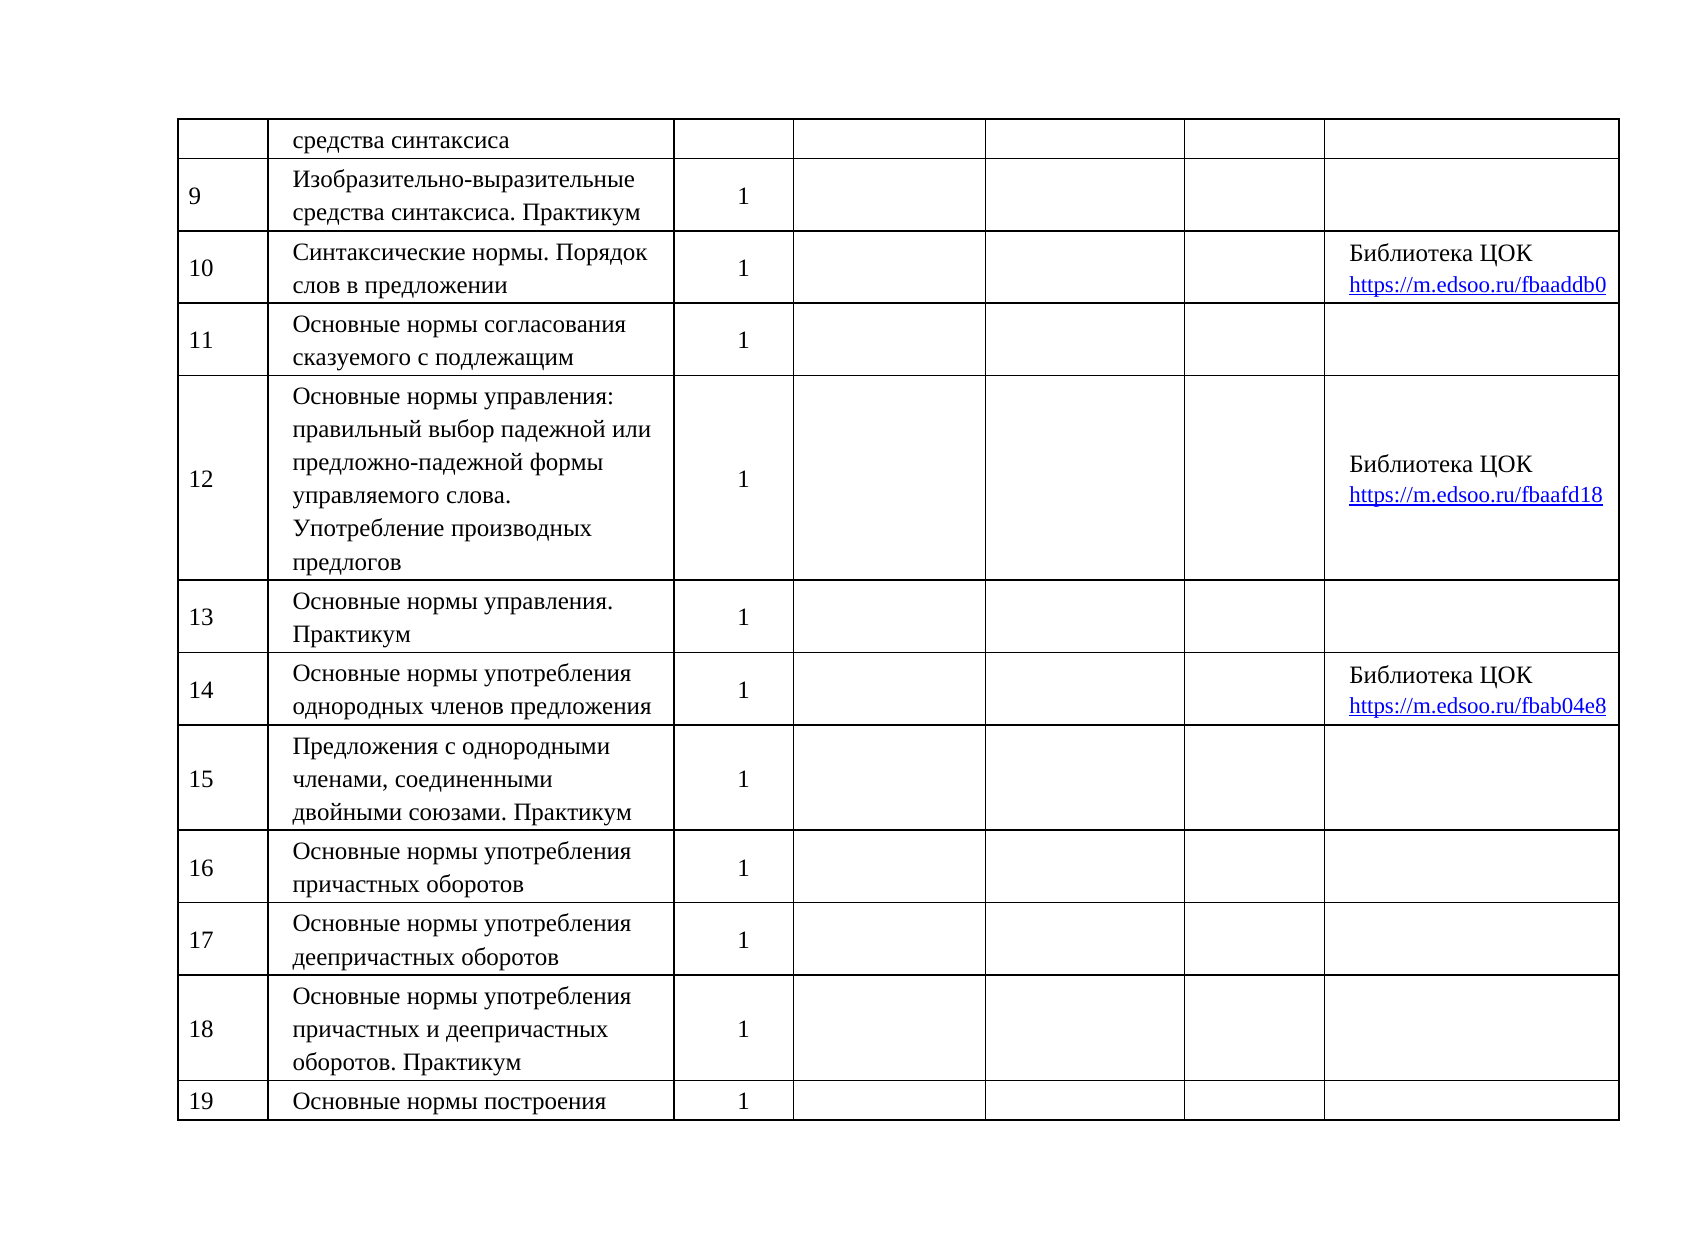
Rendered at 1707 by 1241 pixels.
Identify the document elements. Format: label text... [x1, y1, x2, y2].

table_cell [986, 159, 1184, 230]
table_cell [794, 232, 985, 302]
table_cell [1185, 376, 1324, 579]
table_cell [1325, 120, 1618, 157]
table_cell [986, 1081, 1184, 1119]
table_cell 13 [179, 581, 267, 652]
table_cell [986, 581, 1184, 652]
table_cell [794, 120, 985, 157]
table_cell [1185, 232, 1324, 302]
table_cell [794, 581, 985, 652]
table_cell Синтаксические нормы. Порядок слов в предложении [269, 232, 673, 302]
table_cell 12 [179, 376, 267, 579]
table_cell 17 [179, 903, 267, 974]
table_cell Основные нормы согласования сказуемого с подлежащим [269, 304, 673, 375]
table_cell [1185, 304, 1324, 375]
table_cell [986, 976, 1184, 1079]
table_cell [1325, 1081, 1618, 1119]
table_cell 14 [179, 653, 267, 724]
table_cell [986, 232, 1184, 302]
table_cell [794, 1081, 985, 1119]
table_cell [986, 903, 1184, 974]
table_cell [986, 831, 1184, 902]
table_cell Библиотека ЦОК https://m.edsoo.ru/fbaafd18 [1325, 376, 1618, 579]
table_cell [794, 726, 985, 829]
table_cell [794, 831, 985, 902]
table_cell [1185, 726, 1324, 829]
table_cell Изобразительно-выразительные средства синтаксиса. Практикум [269, 159, 673, 230]
table_cell [1325, 304, 1618, 375]
table_cell 10 [179, 232, 267, 302]
table_cell [1185, 581, 1324, 652]
table_cell [1185, 831, 1324, 902]
table_cell Основные нормы употребления деепричастных оборотов [269, 903, 673, 974]
table_cell Основные нормы управления. Практикум [269, 581, 673, 652]
table_cell 11 [179, 304, 267, 375]
table_cell 1 [675, 976, 793, 1079]
table_cell 1 [675, 726, 793, 829]
table_cell Предложения с однородными членами, соединенными двойными союзами. Практикум [269, 726, 673, 829]
table_cell 9 [179, 159, 267, 230]
table_cell [1185, 976, 1324, 1079]
table_cell 1 [675, 903, 793, 974]
table_cell 1 [675, 581, 793, 652]
table_cell [1325, 976, 1618, 1079]
table_cell 1 [675, 1081, 793, 1119]
table_cell 1 [675, 376, 793, 579]
table_cell [1185, 1081, 1324, 1119]
table_cell 1 [675, 831, 793, 902]
table_cell [1185, 653, 1324, 724]
table_cell 16 [179, 831, 267, 902]
table_cell 1 [675, 159, 793, 230]
table_cell [794, 159, 985, 230]
table_cell Основные нормы управления: правильный выбор падежной или предложно-падежной формы управляемого слова. Употребление производных предлогов [269, 376, 673, 579]
table_cell [1325, 831, 1618, 902]
table_cell Библиотека ЦОК https://m.edsoo.ru/fbab04e8 [1325, 653, 1618, 724]
table_cell 15 [179, 726, 267, 829]
table_cell [794, 903, 985, 974]
table_cell 1 [675, 653, 793, 724]
table_cell [794, 376, 985, 579]
table_cell [986, 304, 1184, 375]
table_cell 1 [675, 232, 793, 302]
table_cell 18 [179, 976, 267, 1079]
table_cell [1185, 903, 1324, 974]
table_cell 1 [675, 304, 793, 375]
table_cell Основные нормы употребления однородных членов предложения [269, 653, 673, 724]
table_cell [986, 726, 1184, 829]
table_cell 1 [675, 120, 793, 157]
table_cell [269, 1081, 673, 1119]
table_cell Основные нормы употребления причастных оборотов [269, 831, 673, 902]
table_cell [986, 120, 1184, 157]
table_cell [1325, 581, 1618, 652]
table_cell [269, 120, 673, 157]
table_cell Библиотека ЦОК https://m.edsoo.ru/fbaaddb0 [1325, 232, 1618, 302]
table_cell 8 [179, 120, 267, 157]
table_cell [1325, 159, 1618, 230]
table_cell [794, 976, 985, 1079]
table_cell Основные нормы употребления причастных и деепричастных оборотов. Практикум [269, 976, 673, 1079]
table_cell 19 [179, 1081, 267, 1119]
table_cell [1325, 903, 1618, 974]
table_cell [986, 376, 1184, 579]
table_cell [986, 653, 1184, 724]
table_cell [794, 653, 985, 724]
table_cell [1325, 726, 1618, 829]
table_cell [1185, 120, 1324, 157]
table_cell [794, 304, 985, 375]
table_cell [1185, 159, 1324, 230]
